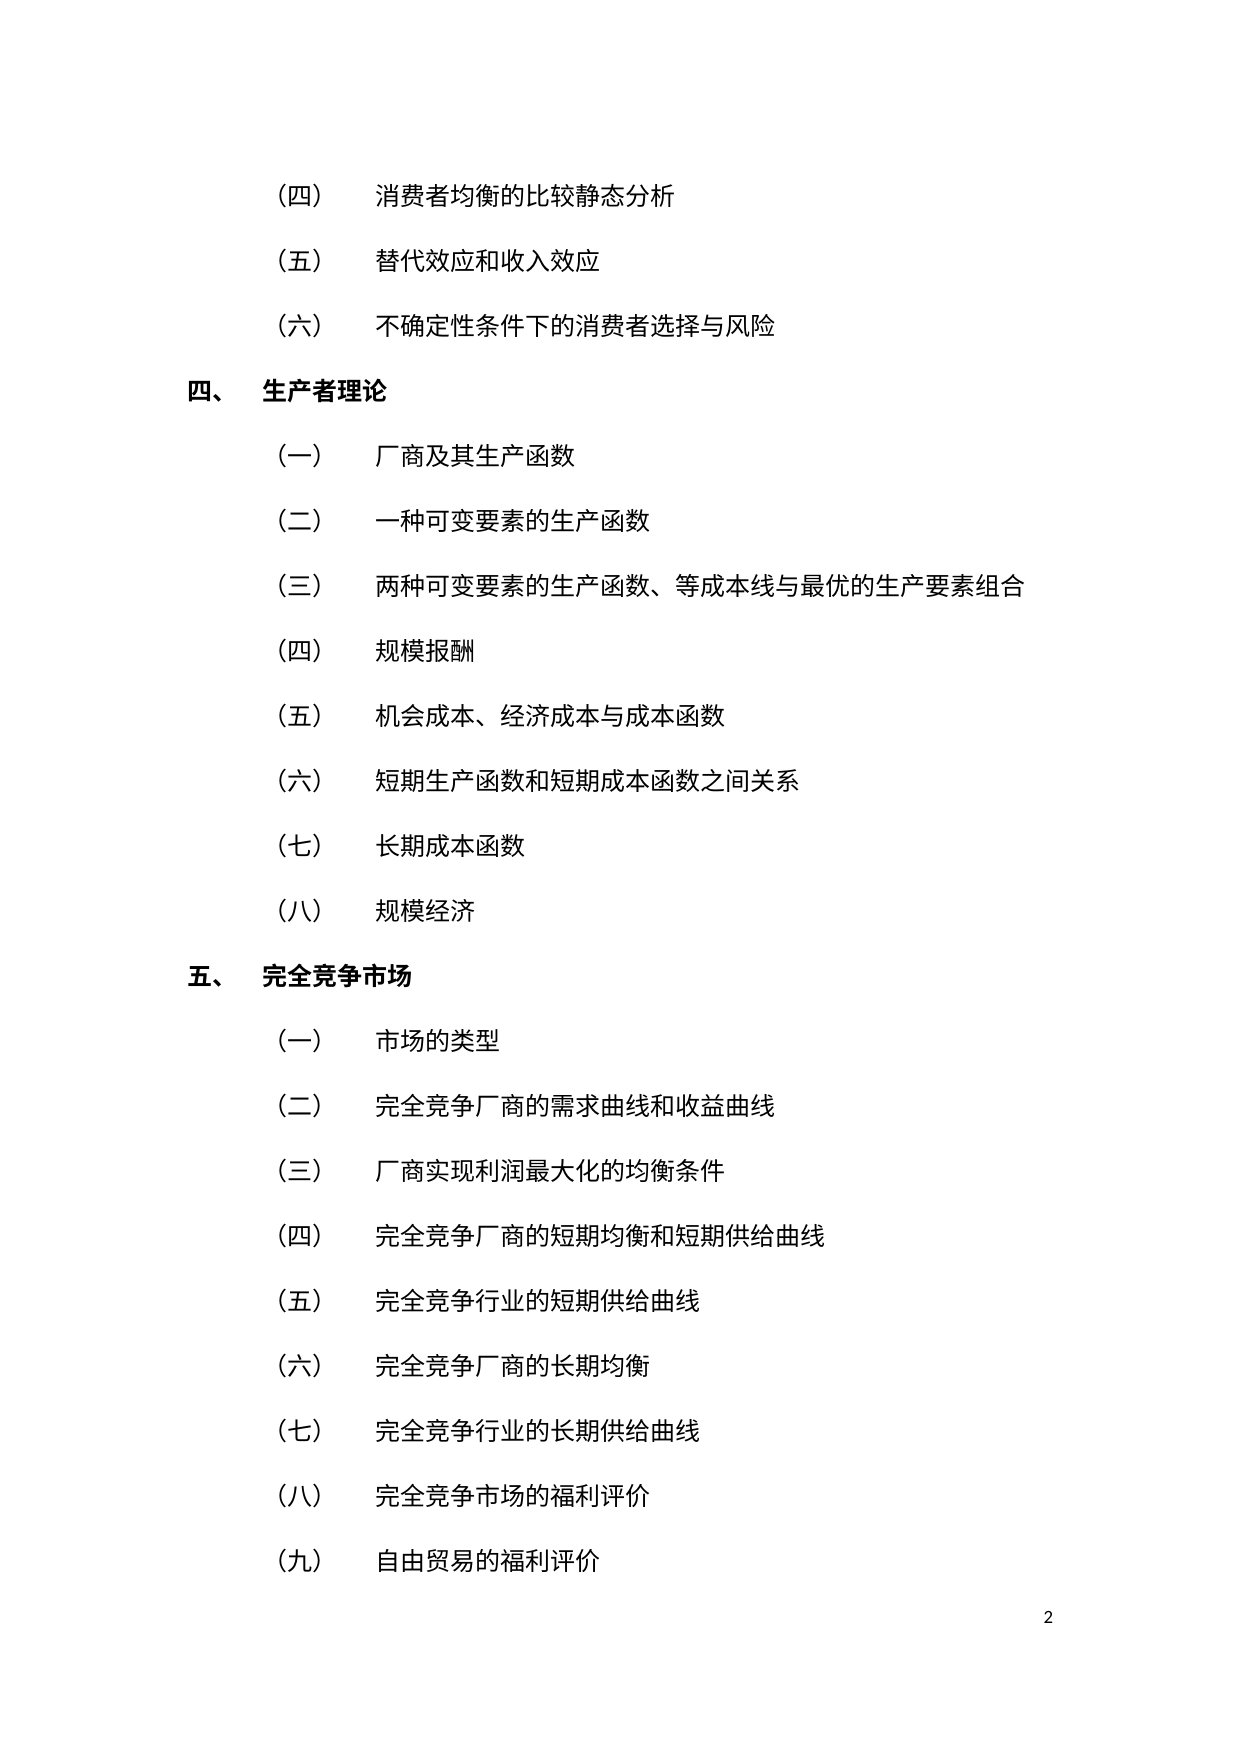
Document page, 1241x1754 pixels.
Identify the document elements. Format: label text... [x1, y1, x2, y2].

list 一种可变要素的生产函数 [262, 487, 1053, 552]
list 完全竞争市场 [187, 942, 1053, 1007]
list 机会成本、经济成本与成本函数 [262, 682, 1053, 747]
list 完全竞争行业的长期供给曲线 [262, 1397, 1053, 1462]
list 短期生产函数和短期成本函数之间关系 [262, 747, 1053, 812]
list 规模经济 [262, 877, 1053, 942]
list 替代效应和收入效应 [262, 227, 1053, 292]
list 厂商实现利润最大化的均衡条件 [262, 1137, 1053, 1202]
list 生产者理论 [187, 357, 1053, 422]
list 完全竞争厂商的短期均衡和短期供给曲线 [262, 1202, 1053, 1267]
list 两种可变要素的生产函数、等成本线与最优的生产要素组合 [262, 552, 1053, 617]
list 自由贸易的福利评价 [262, 1527, 1053, 1592]
list 不确定性条件下的消费者选择与风险 [262, 292, 1053, 357]
list 市场的类型 [262, 1007, 1053, 1072]
list 完全竞争市场的福利评价 [262, 1462, 1053, 1527]
list 消费者均衡的比较静态分析 [262, 162, 1053, 227]
list 规模报酬 [262, 617, 1053, 682]
list 完全竞争行业的短期供给曲线 [262, 1267, 1053, 1332]
list 厂商及其生产函数 [262, 422, 1053, 487]
list 完全竞争厂商的长期均衡 [262, 1332, 1053, 1397]
list 长期成本函数 [262, 812, 1053, 877]
list 完全竞争厂商的需求曲线和收益曲线 [262, 1072, 1053, 1137]
